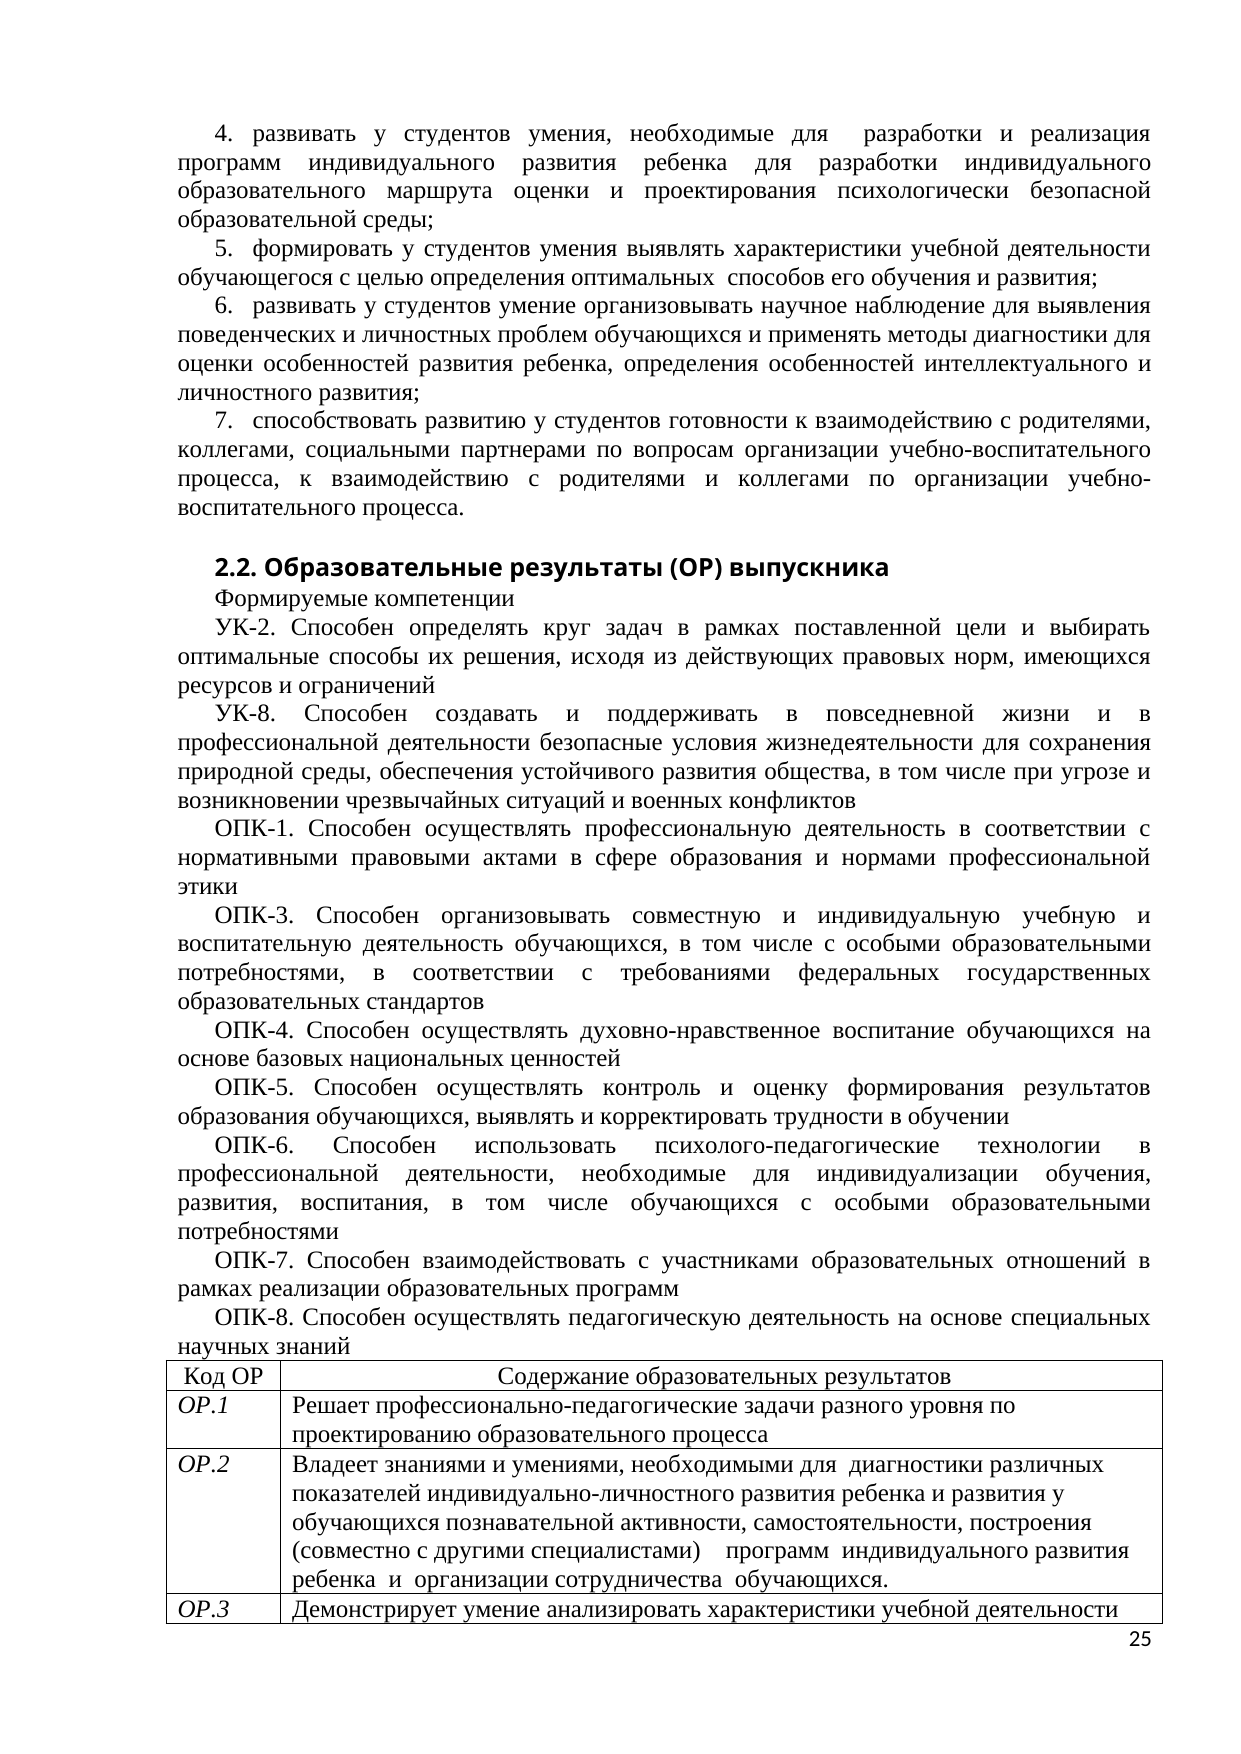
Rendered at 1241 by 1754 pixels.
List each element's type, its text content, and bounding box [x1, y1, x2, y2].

table_cell Решает профессионально-педагогические задачи разного уровня по проектированию образовательного процесса [281, 1391, 1162, 1448]
list Формируемые компетенции [214, 583, 1152, 612]
text УК-2. Способен определять круг задач в рамках поставленной цели и выбирать оптимальные способы их решения, исходя из действующих правовых норм, имеющихся ресурсов и ограничений [177, 612, 1152, 698]
table_cell ОР.3 [167, 1594, 280, 1623]
text ОПК-6. Способен использовать психолого-педагогические технологии в профессиональной деятельности, необходимые для индивидуализации обучения, развития, воспитания, в том числе обучающихся с особыми образовательными потребностями [177, 1130, 1152, 1245]
text ОПК-8. Способен осуществлять педагогическую деятельность на основе специальных научных знаний [177, 1302, 1152, 1360]
table_header Содержание образовательных результатов [281, 1361, 1162, 1389]
text ОПК-7. Способен взаимодействовать с участниками образовательных отношений в рамках реализации образовательных программ [177, 1245, 1152, 1302]
list развивать у студентов умение организовывать научное наблюдение для выявления поведенческих и личностных проблем обучающихся и применять методы диагностики для оценки особенностей развития ребенка, определения особенностей интеллектуального и личностного развития; [177, 291, 1152, 406]
text ОПК-5. Способен осуществлять контроль и оценку формирования результатов образования обучающихся, выявлять и корректировать трудности в обучении [177, 1072, 1152, 1130]
text ОПК-1. Способен осуществлять профессиональную деятельность в соответствии с нормативными правовыми актами в сфере образования и нормами профессиональной этики [177, 813, 1152, 900]
text ОПК-4. Способен осуществлять духовно-нравственное воспитание обучающихся на основе базовых национальных ценностей [177, 1015, 1152, 1072]
list способствовать развитию у студентов готовности к взаимодействию с родителями, коллегами, социальными партнерами по вопросам организации учебно-воспитательного процесса, к взаимодействию с родителями и коллегами по организации учебно-воспитательного процесса. [177, 406, 1152, 521]
text УК-8. Способен создавать и поддерживать в повседневной жизни и в профессиональной деятельности безопасные условия жизнедеятельности для сохранения природной среды, обеспечения устойчивого развития общества, в том числе при угрозе и возникновении чрезвычайных ситуаций и военных конфликтов [177, 698, 1152, 813]
table_cell ОР.2 [167, 1449, 280, 1593]
list формировать у студентов умения выявлять характеристики учебной деятельности обучающегося с целью определения оптимальных способов его обучения и развития; [177, 233, 1152, 291]
text ОПК-3. Способен организовывать совместную и индивидуальную учебную и воспитательную деятельность обучающихся, в том числе с особыми образовательными потребностями, в соответствии с требованиями федеральных государственных образовательных стандартов [177, 900, 1152, 1015]
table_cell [281, 1594, 1162, 1623]
list 2.2. Образовательные результаты (ОР) выпускника [214, 549, 1152, 583]
table_header Код ОР [167, 1361, 280, 1389]
table_cell Владеет знаниями и умениями, необходимыми для диагностики различных показателей индивидуально-личностного развития ребенка и развития у обучающихся познавательной активности, самостоятельности, построения (совместно с другими специалистами) программ индивидуального развития ребенка и организации сотрудничества обучающихся. [281, 1449, 1162, 1593]
table_cell ОР.1 [167, 1391, 280, 1448]
list развивать у студентов умения, необходимые для разработки и реализация программ индивидуального развития ребенка для разработки индивидуального образовательного маршрута оценки и проектирования психологически безопасной образовательной среды; [177, 118, 1152, 233]
